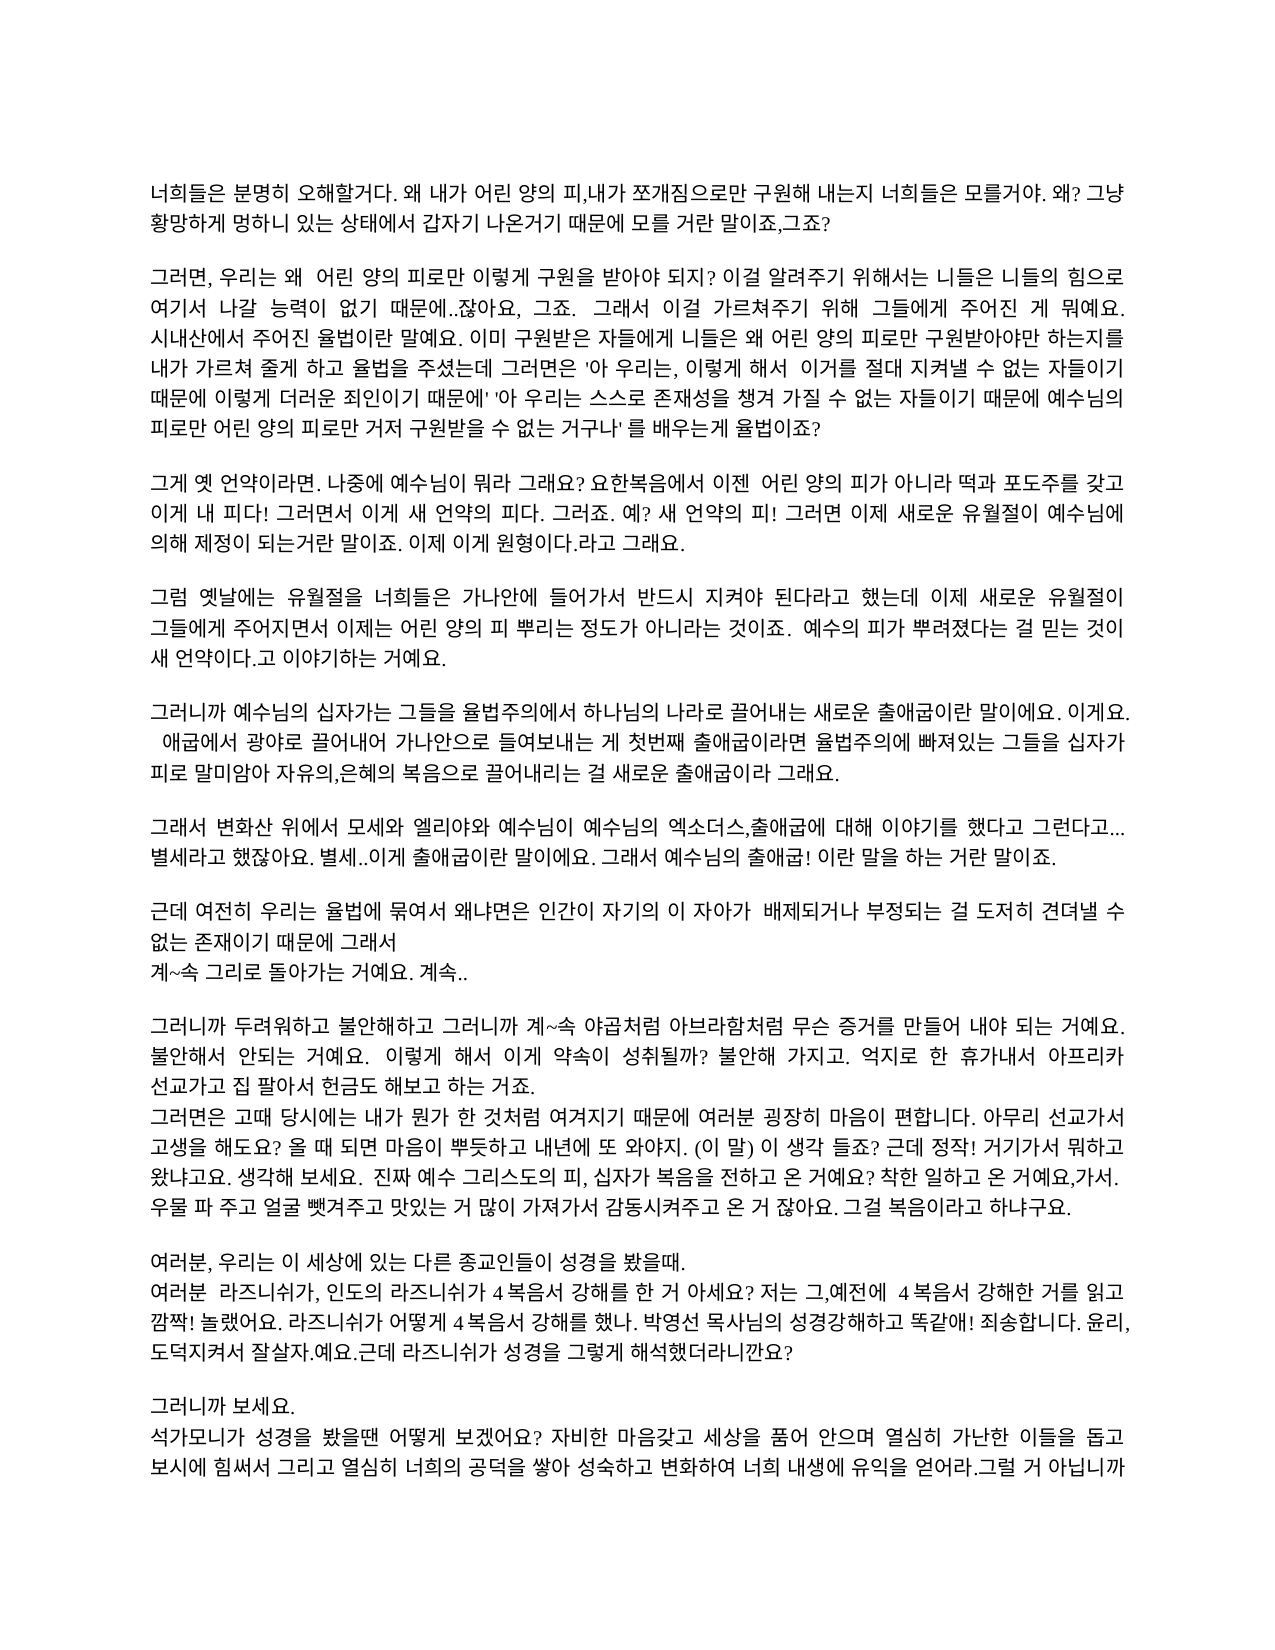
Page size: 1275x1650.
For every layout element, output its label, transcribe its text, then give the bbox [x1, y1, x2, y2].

text 너희들은 분명히 오해할거다. 왜 내가 어린 양의 피,내가 쪼개짐으로만 구원해 내는지 너희들은 모를거야. 왜? 그냥 황망하게 멍하니 있는 상태에서 갑자기 나온거기 때문에 모를 거란 말이죠,그죠? [150, 177, 1125, 238]
text 그럼 옛날에는 유월절을 너희들은 가나안에 들어가서 반드시 지켜야 된다라고 했는데 이제 새로운 유월절이 그들에게 주어지면서 이제는 어린 양의 피 뿌리는 정도가 아니라는 것이죠. 예수의 피가 뿌려졌다는 걸 믿는 것이 새 언약이다.고 이야기하는 거예요. [150, 582, 1125, 672]
text 그래서 변화산 위에서 모세와 엘리야와 예수님이 예수님의 엑소더스,출애굽에 대해 이야기를 했다고 그런다고...별세라고 했잖아요. 별세..이게 출애굽이란 말이에요. 그래서 예수님의 출애굽! 이란 말을 하는 거란 말이죠. [150, 811, 1125, 871]
text 그러면, 우리는 왜 어린 양의 피로만 이렇게 구원을 받아야 되지? 이걸 알려주기 위해서는 니들은 니들의 힘으로 여기서 나갈 능력이 없기 때문에..잖아요, 그죠. 그래서 이걸 가르쳐주기 위해 그들에게 주어진 게 뭐예요. 시내산에서 주어진 율법이란 말예요. 이미 구원받은 자들에게 니들은 왜 어린 양의 피로만 구원받아야만 하는지를 내가 가르쳐 줄게 하고 율법을 주셨는데 그러면은 '아 우리는, 이렇게 해서 이거를 절대 지켜낼 수 없는 자들이기 때문에 이렇게 더러운 죄인이기 때문에' '아 우리는 스스로 존재성을 챙겨 가질 수 없는 자들이기 때문에 예수님의 피로만 어린 양의 피로만 거저 구원받을 수 없는 거구나' 를 배우는게 율법이죠? [150, 262, 1125, 443]
text 그게 옛 언약이라면. 나중에 예수님이 뭐라 그래요? 요한복음에서 이젠 어린 양의 피가 아니라 떡과 포도주를 갖고 이게 내 피다! 그러면서 이게 새 언약의 피다. 그러죠. 예? 새 언약의 피! 그러면 이제 새로운 유월절이 예수님에 의해 제정이 되는거란 말이죠. 이제 이게 원형이다.라고 그래요. [150, 467, 1125, 558]
text 그러니까 보세요. [150, 1391, 1125, 1421]
text 근데 여전히 우리는 율법에 묶여서 왜냐면은 인간이 자기의 이 자아가 배제되거나 부정되는 걸 도저히 견뎌낼 수 없는 존재이기 때문에 그래서 [150, 896, 1125, 956]
text 계~속 그리로 돌아가는 거예요. 계속.. [150, 956, 1125, 986]
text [150, 1421, 1125, 1481]
text 여러분, 우리는 이 세상에 있는 다른 종교인들이 성경을 봤을때. [150, 1246, 1125, 1276]
text 그러니까 두려워하고 불안해하고 그러니까 계~속 야곱처럼 아브라함처럼 무슨 증거를 만들어 내야 되는 거예요. 불안해서 안되는 거예요. 이렇게 해서 이게 약속이 성취될까? 불안해 가지고. 억지로 한 휴가내서 아프리카 선교가고 집 팔아서 헌금도 해보고 하는 거죠. [150, 1010, 1125, 1101]
text 그러니까 예수님의 십자가는 그들을 율법주의에서 하나님의 나라로 끌어내는 새로운 출애굽이란 말이에요. 이게요. 애굽에서 광야로 끌어내어 가나안으로 들여보내는 게 첫번째 출애굽이라면 율법주의에 빠져있는 그들을 십자가 피로 말미암아 자유의,은혜의 복음으로 끌어내리는 걸 새로운 출애굽이라 그래요. [150, 696, 1125, 787]
text 여러분 라즈니쉬가, 인도의 라즈니쉬가 4복음서 강해를 한 거 아세요? 저는 그,예전에 4복음서 강해한 거를 읽고 깜짝! 놀랬어요. 라즈니쉬가 어떻게 4복음서 강해를 했나. 박영선 목사님의 성경강해하고 똑같애! 죄송합니다. 윤리,도덕지켜서 잘살자.예요.근데 라즈니쉬가 성경을 그렇게 해석했더라니깐요? [150, 1276, 1125, 1367]
text 그러면은 고때 당시에는 내가 뭔가 한 것처럼 여겨지기 때문에 여러분 굉장히 마음이 편합니다. 아무리 선교가서 고생을 해도요? 올 때 되면 마음이 뿌듯하고 내년에 또 와야지. (이 말) 이 생각 들죠? 근데 정작! 거기가서 뭐하고 왔냐고요. 생각해 보세요. 진짜 예수 그리스도의 피, 십자가 복음을 전하고 온 거예요? 착한 일하고 온 거예요,가서. 우물 파 주고 얼굴 뺏겨주고 맛있는 거 많이 가져가서 감동시켜주고 온 거 잖아요. 그걸 복음이라고 하냐구요. [150, 1101, 1125, 1222]
